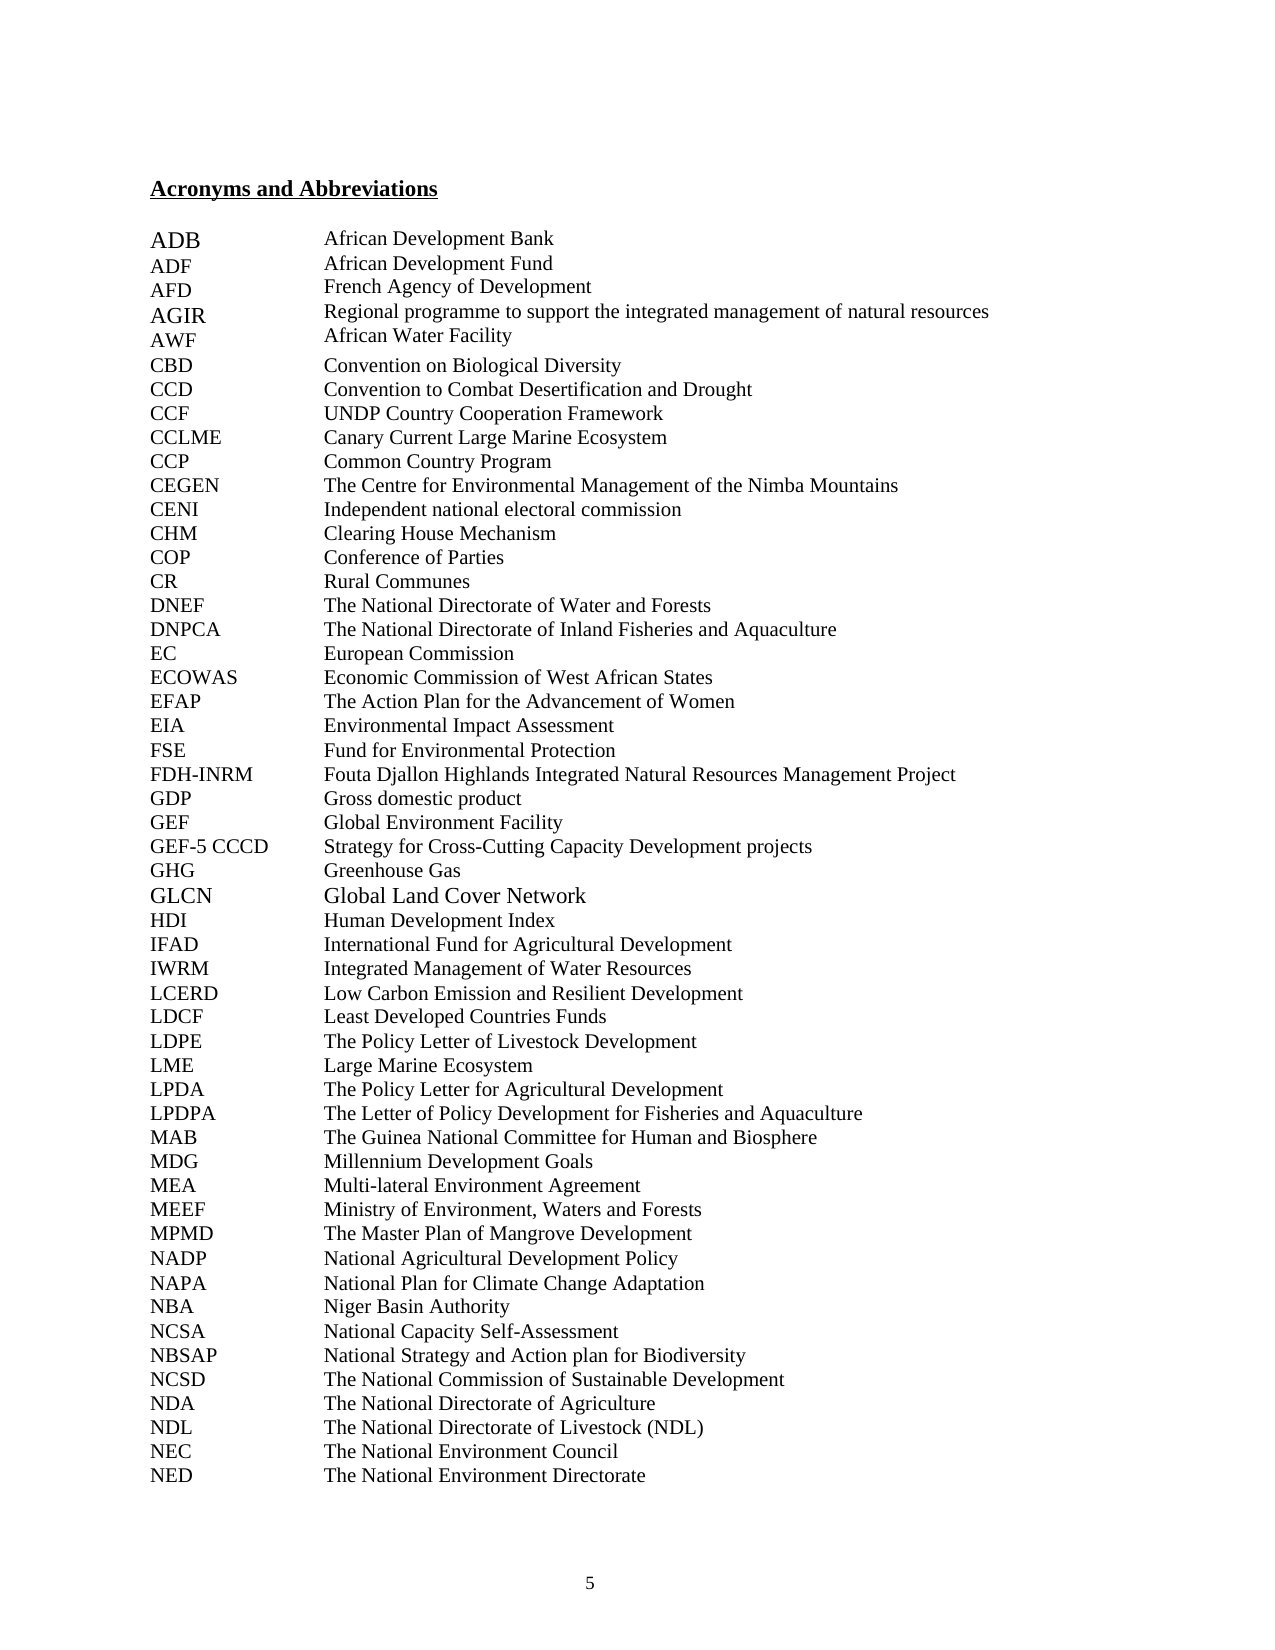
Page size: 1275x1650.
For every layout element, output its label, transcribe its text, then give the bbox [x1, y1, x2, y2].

table_cell FSE FDH-INRM [139, 738, 312, 786]
table_cell Gross domestic product Global Environment Facility Strategy for Cross-Cutting Capacity Development projects Greenhouse Gas Global Land Cover Network [313, 786, 1098, 908]
table_cell MAB MDG MEA MEEF MPMD [139, 1125, 312, 1246]
table_cell HDI [139, 908, 312, 932]
table_cell International Fund for Agricultural Development Integrated Management of Water Resources [313, 932, 1098, 980]
table_cell Low Carbon Emission and Resilient Development Least Developed Countries Funds The Policy Letter of Livestock Development Large Marine Ecosystem The Policy Letter for Agricultural Development The Letter of Policy Development for Fisheries and Aquaculture [313, 980, 1098, 1125]
table_cell LCERD LDCF LDPE LME LPDA LPDPA [139, 980, 312, 1125]
table_cell CBD CCD CCF CCLME CCP CEGEN CENI CHM COP CR [139, 353, 312, 593]
table_cell Fund for Environmental Protection Fouta Djallon Highlands Integrated Natural Resources Management Project [313, 738, 1098, 786]
table_cell EC ECOWAS EFAP EIA [139, 641, 312, 737]
table_cell IFAD IWRM [139, 932, 312, 980]
table_cell The Guinea National Committee for Human and Biosphere Millennium Development Goals Multi-lateral Environment Agreement Ministry of Environment, Waters and Forests The Master Plan of Mangrove Development [313, 1125, 1098, 1246]
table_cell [313, 1246, 1098, 1487]
table_cell The National Directorate of Water and Forests The National Directorate of Inland Fisheries and Aquaculture [313, 593, 1098, 641]
table_header African Development Bank African Development Fund French Agency of Development Regional programme to support the integrated management of natural resources African Water Facility [313, 226, 1098, 352]
table_header ADB ADF AFD AGIR AWF [139, 226, 312, 352]
table_cell Human Development Index [313, 908, 1098, 932]
subtitle Acronyms and Abbreviations [150, 175, 1125, 201]
table_cell DNEF DNPCA [139, 593, 312, 641]
table_cell Convention on Biological Diversity Convention to Combat Desertification and Drought UNDP Country Cooperation Framework Canary Current Large Marine Ecosystem Common Country Program The Centre for Environmental Management of the Nimba Mountains Independent national electoral commission Clearing House Mechanism Conference of Parties Rural Communes [313, 353, 1098, 593]
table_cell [139, 1246, 312, 1487]
table_cell GDP GEF GEF-5 CCCD GHG GLCN [139, 786, 312, 908]
table_cell European Commission Economic Commission of West African States The Action Plan for the Advancement of Women Environmental Impact Assessment [313, 641, 1098, 737]
